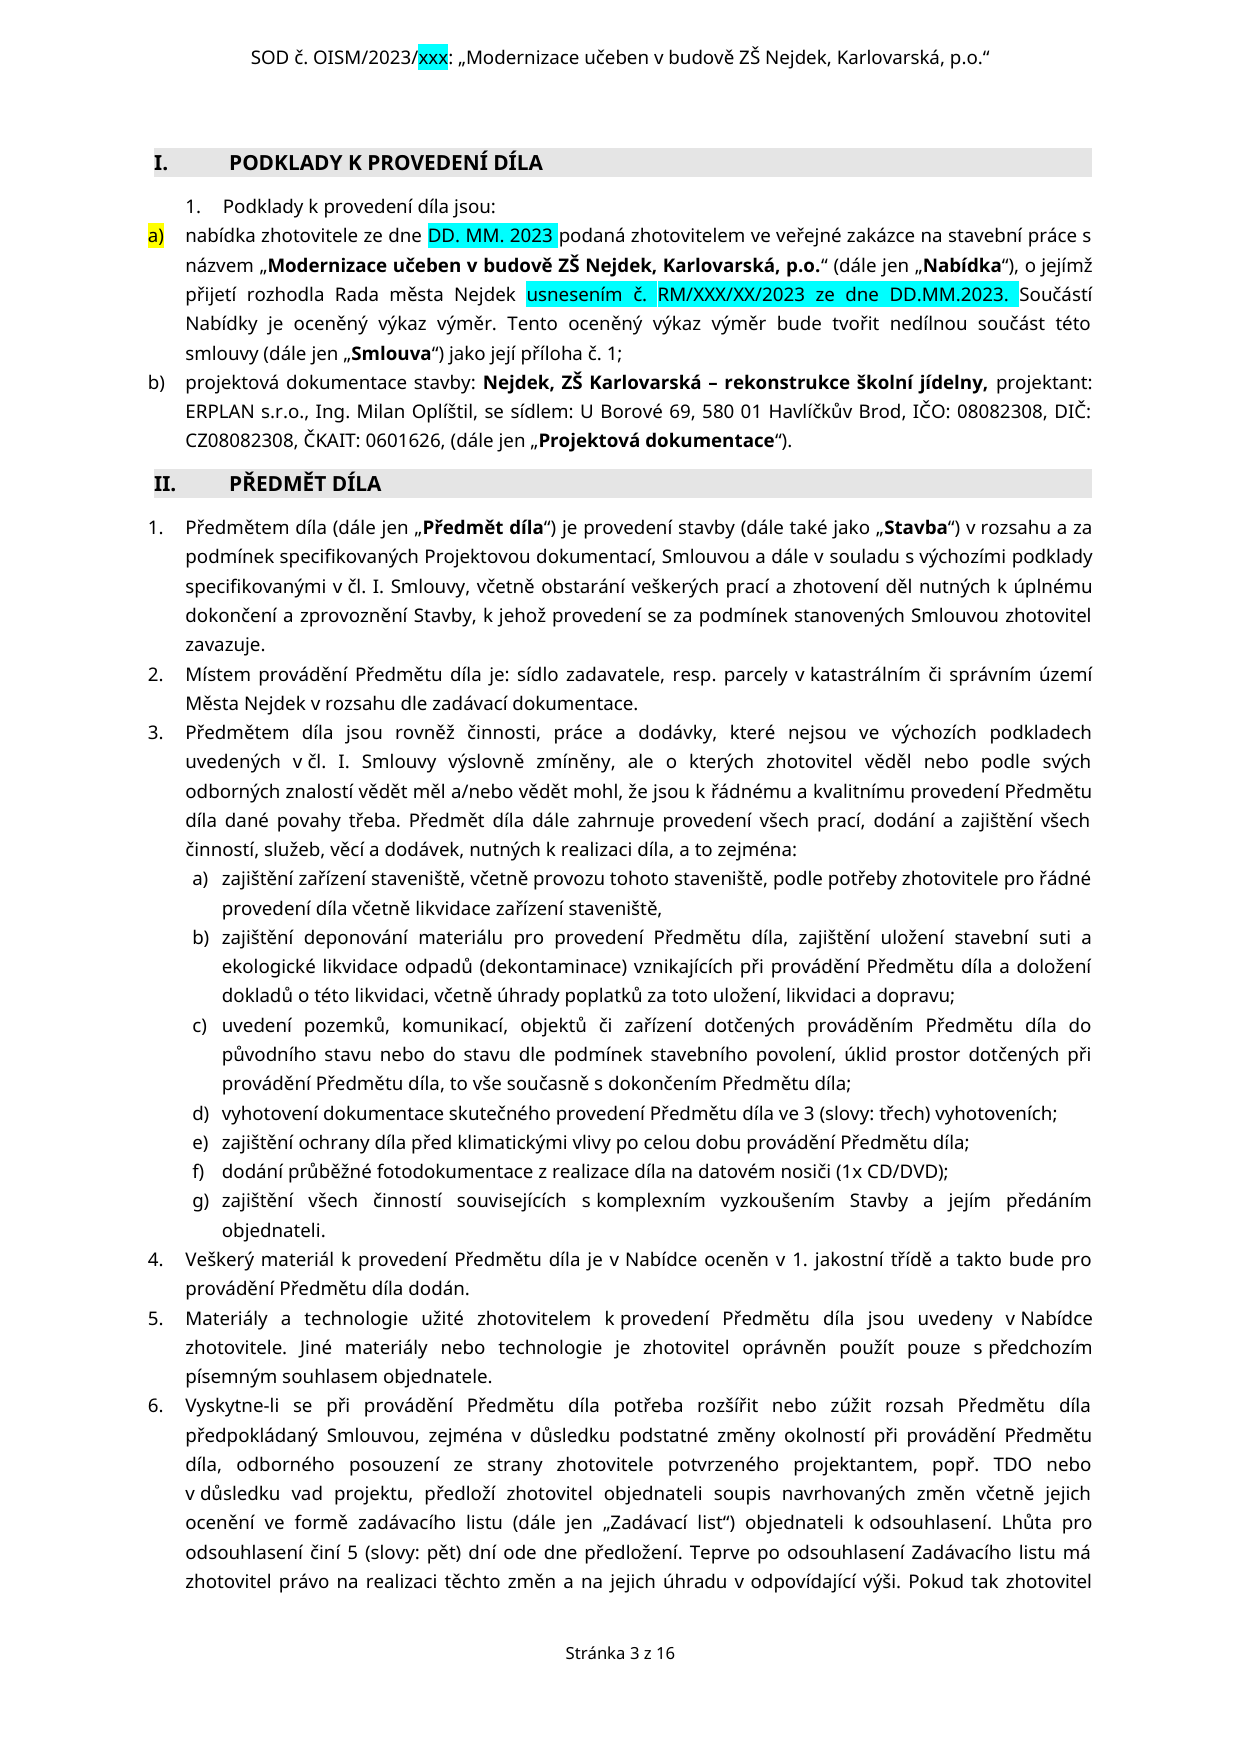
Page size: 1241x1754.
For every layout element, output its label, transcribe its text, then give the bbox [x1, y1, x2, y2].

list dodání průběžné fotodokumentace z realizace díla na datovém nosiči (1x CD/DVD); [192, 1158, 1092, 1184]
list zajištění zařízení staveniště, včetně provozu tohoto staveniště, podle potřeby zhotovitele pro řádné provedení díla včetně likvidace zařízení staveniště, [192, 866, 1092, 921]
subtitle PŘedmět díla [154, 469, 1092, 498]
list Předmětem díla (dále jen „Předmět díla“) je provedení stavby (dále také jako „Stavba“) v rozsahu a za podmínek specifikovaných Projektovou dokumentací, Smlouvou a dále v souladu s výchozími podklady specifikovanými v čl. I. Smlouvy, včetně obstarání veškerých prací a zhotovení děl nutných k úplnému dokončení a zprovoznění Stavby, k jehož provedení se za podmínek stanovených Smlouvou zhotovitel zavazuje. [148, 514, 1092, 657]
list Předmětem díla jsou rovněž činnosti, práce a dodávky, které nejsou ve výchozích podkladech uvedených v čl. I. Smlouvy výslovně zmíněny, ale o kterých zhotovitel věděl nebo podle svých odborných znalostí vědět měl a/nebo vědět mohl, že jsou k řádnému a kvalitnímu provedení Předmětu díla dané povahy třeba. Předmět díla dále zahrnuje provedení všech prací, dodání a zajištění všech činností, služeb, věcí a dodávek, nutných k realizaci díla, a to zejména: [148, 719, 1092, 862]
list nabídka zhotovitele ze dne DD. MM. 2023 podaná zhotovitelem ve veřejné zakázce na stavební práce s názvem „Modernizace učeben v budově ZŠ Nejdek, Karlovarská, p.o.“ (dále jen „Nabídka“), o jejímž přijetí rozhodla Rada města Nejdek usnesením č. RM/XXX/XX/2023 ze dne DD.MM.2023. Součástí Nabídky je oceněný výkaz výměr. Tento oceněný výkaz výměr bude tvořit nedílnou součást této smlouvy (dále jen „Smlouva“) jako její příloha č. 1; [148, 223, 1092, 365]
list Veškerý materiál k provedení Předmětu díla je v Nabídce oceněn v 1. jakostní třídě a takto bude pro provádění Předmětu díla dodán. [148, 1246, 1092, 1301]
list Podklady k provedení díla jsou: [185, 193, 1092, 219]
list projektová dokumentace stavby: Nejdek, ZŠ Karlovarská – rekonstrukce školní jídelny, projektant: ERPLAN s.r.o., Ing. Milan Oplíštil, se sídlem: U Borové 69, 580 01 Havlíčkův Brod, IČO: 08082308, DIČ: CZ08082308, ČKAIT: 0601626, (dále jen „Projektová dokumentace“). [148, 369, 1092, 453]
list Materiály a technologie užité zhotovitelem k provedení Předmětu díla jsou uvedeny v Nabídce zhotovitele. Jiné materiály nebo technologie je zhotovitel oprávněn použít pouze s předchozím písemným souhlasem objednatele. [148, 1305, 1092, 1389]
subtitle podklady k provedení díla [154, 148, 1092, 177]
list zajištění všech činností souvisejících s komplexním vyzkoušením Stavby a jejím předáním objednateli. [192, 1188, 1092, 1242]
list zajištění deponování materiálu pro provedení Předmětu díla, zajištění uložení stavební suti a ekologické likvidace odpadů (dekontaminace) vznikajících při provádění Předmětu díla a doložení dokladů o této likvidaci, včetně úhrady poplatků za toto uložení, likvidaci a dopravu; [192, 924, 1092, 1008]
list zajištění ochrany díla před klimatickými vlivy po celou dobu provádění Předmětu díla; [192, 1129, 1092, 1155]
list uvedení pozemků, komunikací, objektů či zařízení dotčených prováděním Předmětu díla do původního stavu nebo do stavu dle podmínek stavebního povolení, úklid prostor dotčených při provádění Předmětu díla, to vše současně s dokončením Předmětu díla; [192, 1012, 1092, 1096]
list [148, 1393, 1092, 1594]
list Místem provádění Předmětu díla je: sídlo zadavatele, resp. parcely v katastrálním či správním území Města Nejdek v rozsahu dle zadávací dokumentace. [148, 661, 1092, 716]
list vyhotovení dokumentace skutečného provedení Předmětu díla ve 3 (slovy: třech) vyhotoveních; [192, 1100, 1092, 1125]
